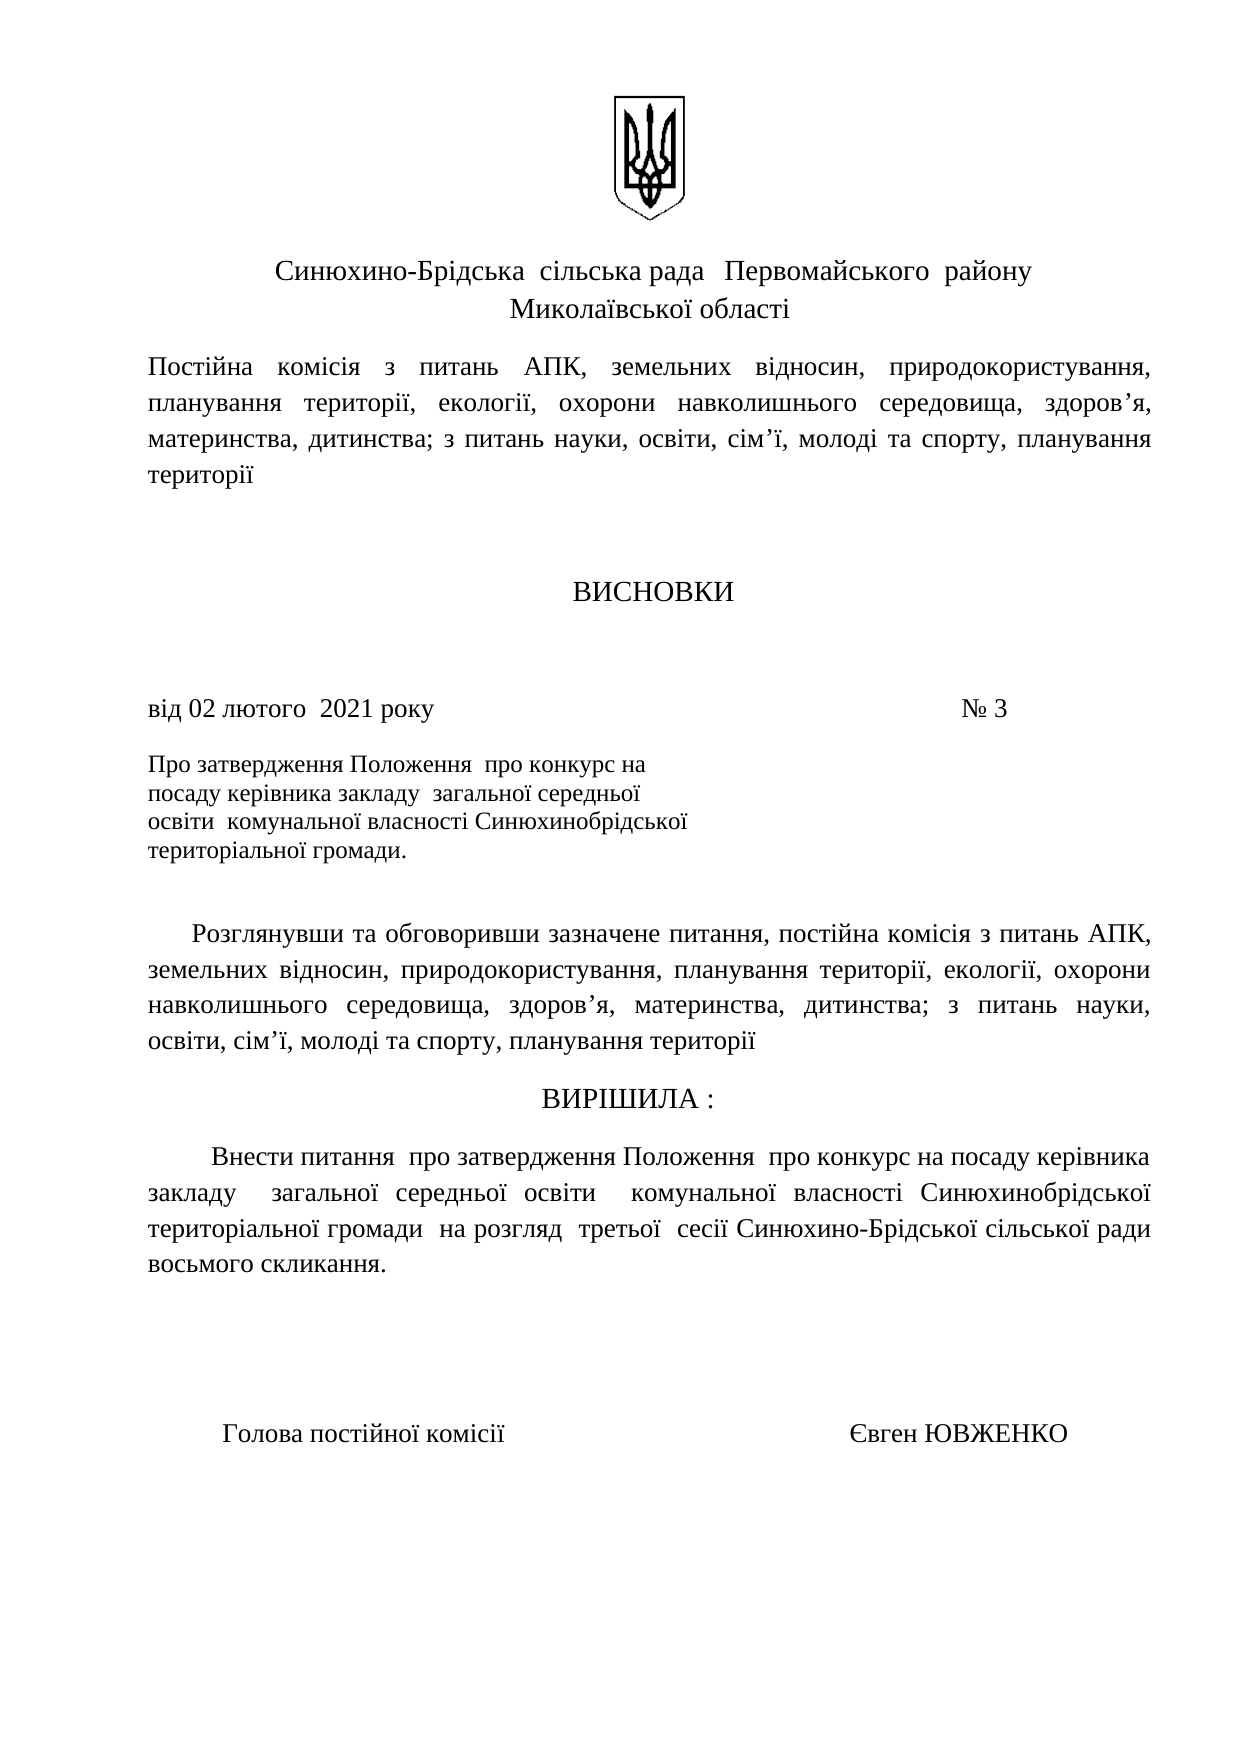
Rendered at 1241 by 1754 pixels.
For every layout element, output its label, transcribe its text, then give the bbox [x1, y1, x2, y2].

text від 02 лютого 2021 року № 3 [148, 692, 1152, 723]
text ВИСНОВКИ [148, 574, 1152, 607]
text посаду керівника закладу загальної середньої [148, 778, 1152, 806]
text освіти комунальної власності Синюхинобрідської [148, 806, 1152, 835]
text Синюхино-Брідська сільська рада Первомайського району Миколаївської області [148, 253, 1152, 325]
text ВИРІШИЛА : [148, 1081, 1152, 1114]
text Постійна комісія з питань АПК, земельних відносин, природокористування, планування території, екології, охорони навколишнього середовища, здоров’я, материнства, дитинства; з питань науки, освіти, сім’ї, молоді та спорту, планування території [148, 351, 1152, 489]
text територіальної громади. [148, 835, 1152, 864]
text Розглянувши та обговоривши зазначене питання, постійна комісія з питань АПК, земельних відносин, природокористування, планування території, екології, охорони навколишнього середовища, здоров’я, материнства, дитинства; з питань науки, освіти, сім’ї, молоді та спорту, планування території [148, 917, 1152, 1055]
text Голова постійної комісії Євген ЮВЖЕНКО [148, 1417, 1152, 1448]
text Внести питання про затвердження Положення про конкурс на посаду керівника закладу загальної середньої освіти комунальної власності Синюхинобрідської територіальної громади на розгляд третьої сесії Синюхино-Брідської сільської ради восьмого скликання. [148, 1140, 1152, 1279]
text Про затвердження Положення про конкурс на [148, 749, 1152, 778]
